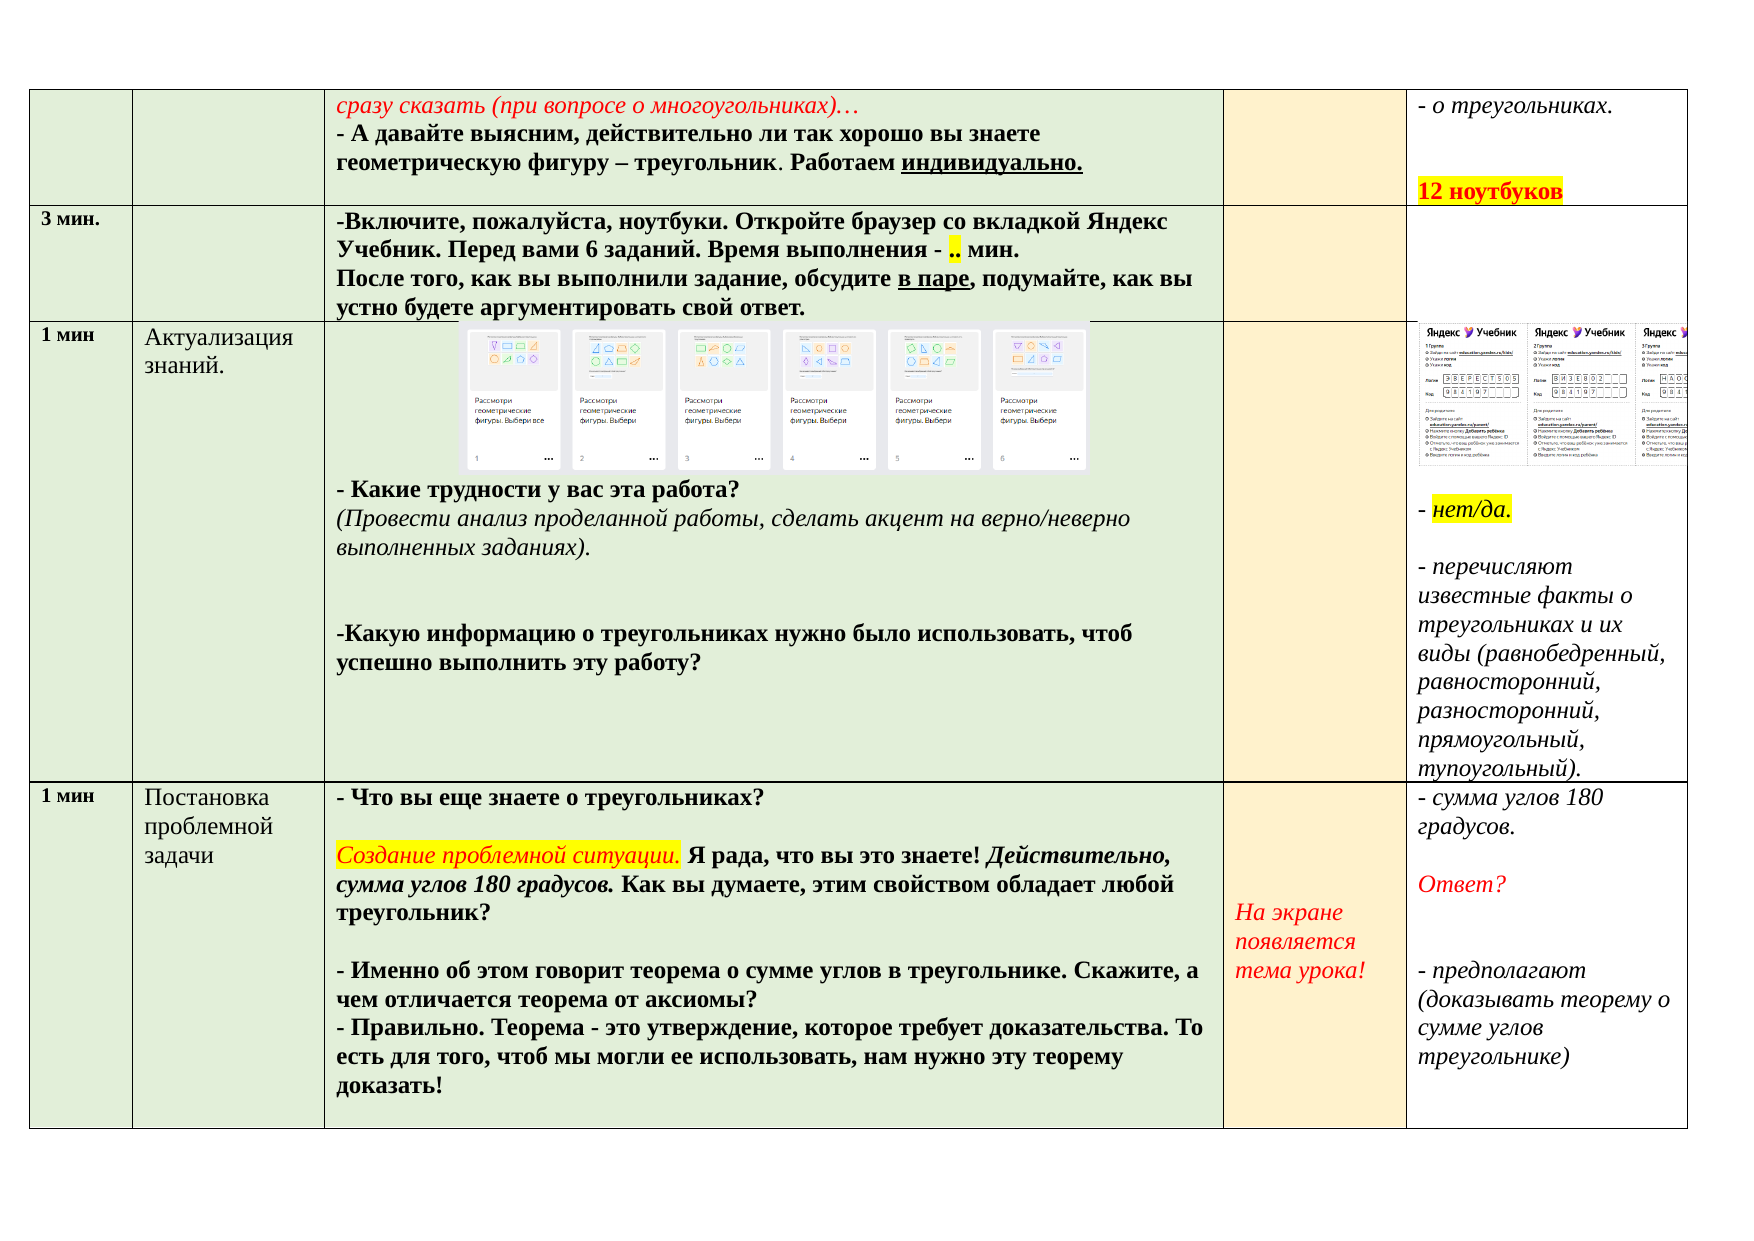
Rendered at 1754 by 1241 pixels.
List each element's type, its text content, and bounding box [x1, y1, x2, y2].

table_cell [325, 90, 1223, 205]
table_cell 1 мин [30, 322, 132, 781]
picture [458, 321, 1090, 475]
table_cell [1224, 206, 1406, 321]
picture [1417, 321, 1688, 466]
table_cell Актуализация знаний. [133, 322, 324, 781]
table_cell - Какие трудности у вас эта работа? (Провести анализ проделанной работы, сделать акцент на верно/неверно выполненных заданиях). -Какую информацию о треугольниках нужно было использовать, чтоб успешно выполнить эту работу? [325, 322, 1223, 781]
table_cell -Включите, пожалуйста, ноутбуки. Откройте браузер со вкладкой Яндекс Учебник. Перед вами 6 заданий. Время выполнения - .. мин. После того, как вы выполнили задание, обсудите в паре, подумайте, как вы устно будете аргументировать свой ответ. [325, 206, 1223, 321]
table_cell [133, 206, 324, 321]
table_cell [1224, 90, 1406, 205]
table_cell На экране появляется тема урока! [1224, 783, 1406, 1127]
table_cell 3 мин. [30, 206, 132, 321]
table_cell - нет/да. - перечисляют известные факты о треугольниках и их виды (равнобедренный, равносторонний, разносторонний, прямоугольный, тупоугольный). [1407, 322, 1687, 781]
table_cell - Что вы еще знаете о треугольниках? Создание проблемной ситуации. Я рада, что вы это знаете! Действительно, сумма углов 180 градусов. Как вы думаете, этим свойством обладает любой треугольник? - Именно об этом говорит теорема о сумме углов в треугольнике. Скажите, а чем отличается теорема от аксиомы? - Правильно. Теорема - это утверждение, которое требует доказательства. То есть для того, чтоб мы могли ее использовать, нам нужно эту теорему доказать! [325, 783, 1223, 1127]
table_cell Постановка проблемной задачи [133, 783, 324, 1127]
table_cell - сумма углов 180 градусов. Ответ? - предполагают (доказывать теорему о сумме углов треугольнике) [1407, 783, 1687, 1127]
table_cell 1 мин [30, 783, 132, 1127]
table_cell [1407, 90, 1687, 205]
table_cell [1407, 206, 1687, 321]
table_cell [1224, 322, 1406, 781]
